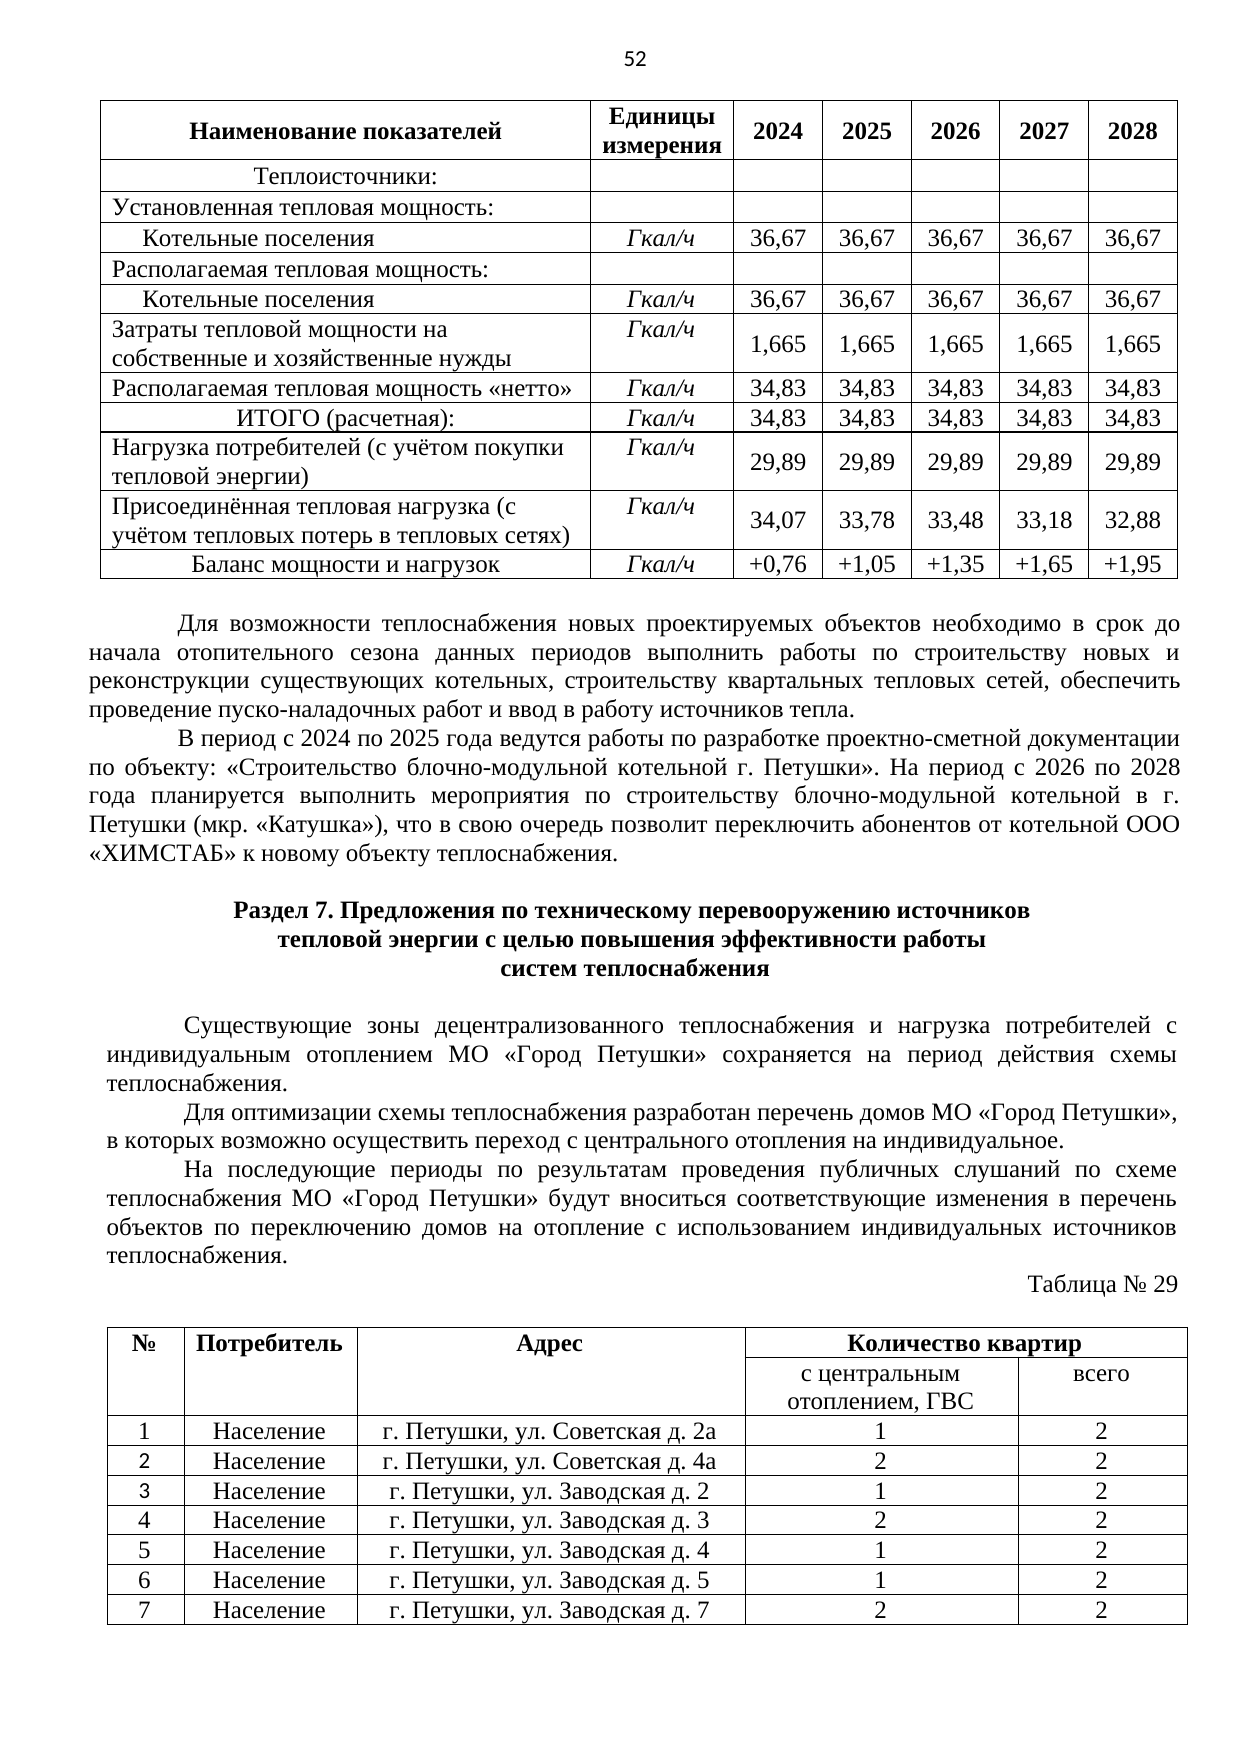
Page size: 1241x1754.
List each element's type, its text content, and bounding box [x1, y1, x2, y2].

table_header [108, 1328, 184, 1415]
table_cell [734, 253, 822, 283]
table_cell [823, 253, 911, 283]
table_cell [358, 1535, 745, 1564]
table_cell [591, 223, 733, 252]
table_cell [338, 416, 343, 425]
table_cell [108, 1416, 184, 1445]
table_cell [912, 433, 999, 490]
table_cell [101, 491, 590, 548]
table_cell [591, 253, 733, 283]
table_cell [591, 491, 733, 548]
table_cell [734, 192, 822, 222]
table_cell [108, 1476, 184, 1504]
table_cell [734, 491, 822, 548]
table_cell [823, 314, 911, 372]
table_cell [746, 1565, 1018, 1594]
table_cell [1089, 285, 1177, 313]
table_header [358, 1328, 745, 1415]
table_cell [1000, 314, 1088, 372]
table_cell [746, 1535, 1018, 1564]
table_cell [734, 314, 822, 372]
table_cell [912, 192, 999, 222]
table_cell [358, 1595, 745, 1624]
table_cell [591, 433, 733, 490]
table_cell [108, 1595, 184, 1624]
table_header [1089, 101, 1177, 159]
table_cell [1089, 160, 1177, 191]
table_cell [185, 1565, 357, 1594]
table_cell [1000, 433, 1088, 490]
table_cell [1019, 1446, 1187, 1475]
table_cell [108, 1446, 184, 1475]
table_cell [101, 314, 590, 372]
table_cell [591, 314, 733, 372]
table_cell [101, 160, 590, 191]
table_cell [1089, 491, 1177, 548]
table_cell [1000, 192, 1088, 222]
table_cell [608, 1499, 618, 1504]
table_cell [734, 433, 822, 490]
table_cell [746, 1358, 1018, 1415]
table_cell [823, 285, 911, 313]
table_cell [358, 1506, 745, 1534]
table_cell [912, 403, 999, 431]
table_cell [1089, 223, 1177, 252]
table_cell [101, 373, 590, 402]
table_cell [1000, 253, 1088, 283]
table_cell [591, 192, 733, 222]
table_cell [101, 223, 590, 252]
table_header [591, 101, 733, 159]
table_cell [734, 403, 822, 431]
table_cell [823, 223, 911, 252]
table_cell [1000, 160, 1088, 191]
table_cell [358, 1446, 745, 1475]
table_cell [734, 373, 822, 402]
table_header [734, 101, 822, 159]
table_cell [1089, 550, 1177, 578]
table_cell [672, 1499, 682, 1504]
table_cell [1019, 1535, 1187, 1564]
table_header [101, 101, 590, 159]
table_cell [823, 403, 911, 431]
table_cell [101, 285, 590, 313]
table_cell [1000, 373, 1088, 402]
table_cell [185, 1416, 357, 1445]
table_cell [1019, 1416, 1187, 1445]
text Таблица № 29 [106, 1269, 1178, 1298]
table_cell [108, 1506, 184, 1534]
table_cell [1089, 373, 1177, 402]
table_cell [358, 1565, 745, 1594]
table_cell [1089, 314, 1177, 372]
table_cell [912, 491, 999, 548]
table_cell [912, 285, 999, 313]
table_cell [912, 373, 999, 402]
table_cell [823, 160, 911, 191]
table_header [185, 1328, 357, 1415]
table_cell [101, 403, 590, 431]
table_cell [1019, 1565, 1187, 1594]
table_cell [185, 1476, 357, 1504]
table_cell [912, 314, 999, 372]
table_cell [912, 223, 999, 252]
text В период с 2024 по 2025 года ведутся работы по разработке проектно-сметной документации по объекту: «Строительство блочно-модульной котельной г. Петушки». На период с 2026 по 2028 года планируется выполнить мероприятия по строительству блочно-модульной котельной в г. Петушки (мкр. «Катушка»), что в свою очередь позволит переключить абонентов от котельной ООО «ХИМСТАБ» к новому объекту теплоснабжения. [89, 723, 1181, 867]
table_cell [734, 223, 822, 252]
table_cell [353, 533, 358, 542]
text Для оптимизации схемы теплоснабжения разработан перечень домов МО «Город Петушки», в которых возможно осуществить переход с центрального отопления на индивидуальное. [106, 1097, 1178, 1154]
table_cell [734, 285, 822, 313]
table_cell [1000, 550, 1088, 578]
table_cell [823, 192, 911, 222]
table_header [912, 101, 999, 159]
text На последующие периоды по результатам проведения публичных слушаний по схеме теплоснабжения МО «Город Петушки» будут вноситься соответствующие изменения в перечень объектов по переключению домов на отопление с использованием индивидуальных источников теплоснабжения. [106, 1154, 1178, 1269]
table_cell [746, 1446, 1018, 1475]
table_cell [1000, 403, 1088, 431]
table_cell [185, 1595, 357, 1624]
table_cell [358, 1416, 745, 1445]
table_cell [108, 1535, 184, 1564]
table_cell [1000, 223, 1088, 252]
text Существующие зоны децентрализованного теплоснабжения и нагрузка потребителей с индивидуальным отоплением МО «Город Петушки» сохраняется на период действия схемы теплоснабжения. [106, 1011, 1178, 1097]
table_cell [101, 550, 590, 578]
text Раздел 7. Предложения по техническому перевооружению источников тепловой энергии с целью повышения эффективности работы систем теплоснабжения [89, 896, 1181, 982]
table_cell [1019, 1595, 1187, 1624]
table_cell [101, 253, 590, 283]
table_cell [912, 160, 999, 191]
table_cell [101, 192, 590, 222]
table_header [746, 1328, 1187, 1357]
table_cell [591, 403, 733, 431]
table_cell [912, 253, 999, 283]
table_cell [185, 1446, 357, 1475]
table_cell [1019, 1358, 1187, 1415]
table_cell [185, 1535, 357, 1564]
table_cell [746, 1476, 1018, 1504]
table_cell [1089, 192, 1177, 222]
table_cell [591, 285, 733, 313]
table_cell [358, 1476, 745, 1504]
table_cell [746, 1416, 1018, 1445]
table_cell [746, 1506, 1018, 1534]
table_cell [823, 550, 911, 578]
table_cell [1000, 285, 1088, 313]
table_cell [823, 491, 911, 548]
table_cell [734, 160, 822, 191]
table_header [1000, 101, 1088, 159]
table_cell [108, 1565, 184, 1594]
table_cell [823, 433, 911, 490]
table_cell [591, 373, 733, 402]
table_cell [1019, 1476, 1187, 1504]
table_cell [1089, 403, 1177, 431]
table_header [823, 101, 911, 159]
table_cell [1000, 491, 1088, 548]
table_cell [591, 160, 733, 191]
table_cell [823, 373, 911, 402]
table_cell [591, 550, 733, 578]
text Для возможности теплоснабжения новых проектируемых объектов необходимо в срок до начала отопительного сезона данных периодов выполнить работы по строительству новых и реконструкции существующих котельных, строительству квартальных тепловых сетей, обеспечить проведение пуско-наладочных работ и ввод в работу источников тепла. [89, 608, 1181, 723]
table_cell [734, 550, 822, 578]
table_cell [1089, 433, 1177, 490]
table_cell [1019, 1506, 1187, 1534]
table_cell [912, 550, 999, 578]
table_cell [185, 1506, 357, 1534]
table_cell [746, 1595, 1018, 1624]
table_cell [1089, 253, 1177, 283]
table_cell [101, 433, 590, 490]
